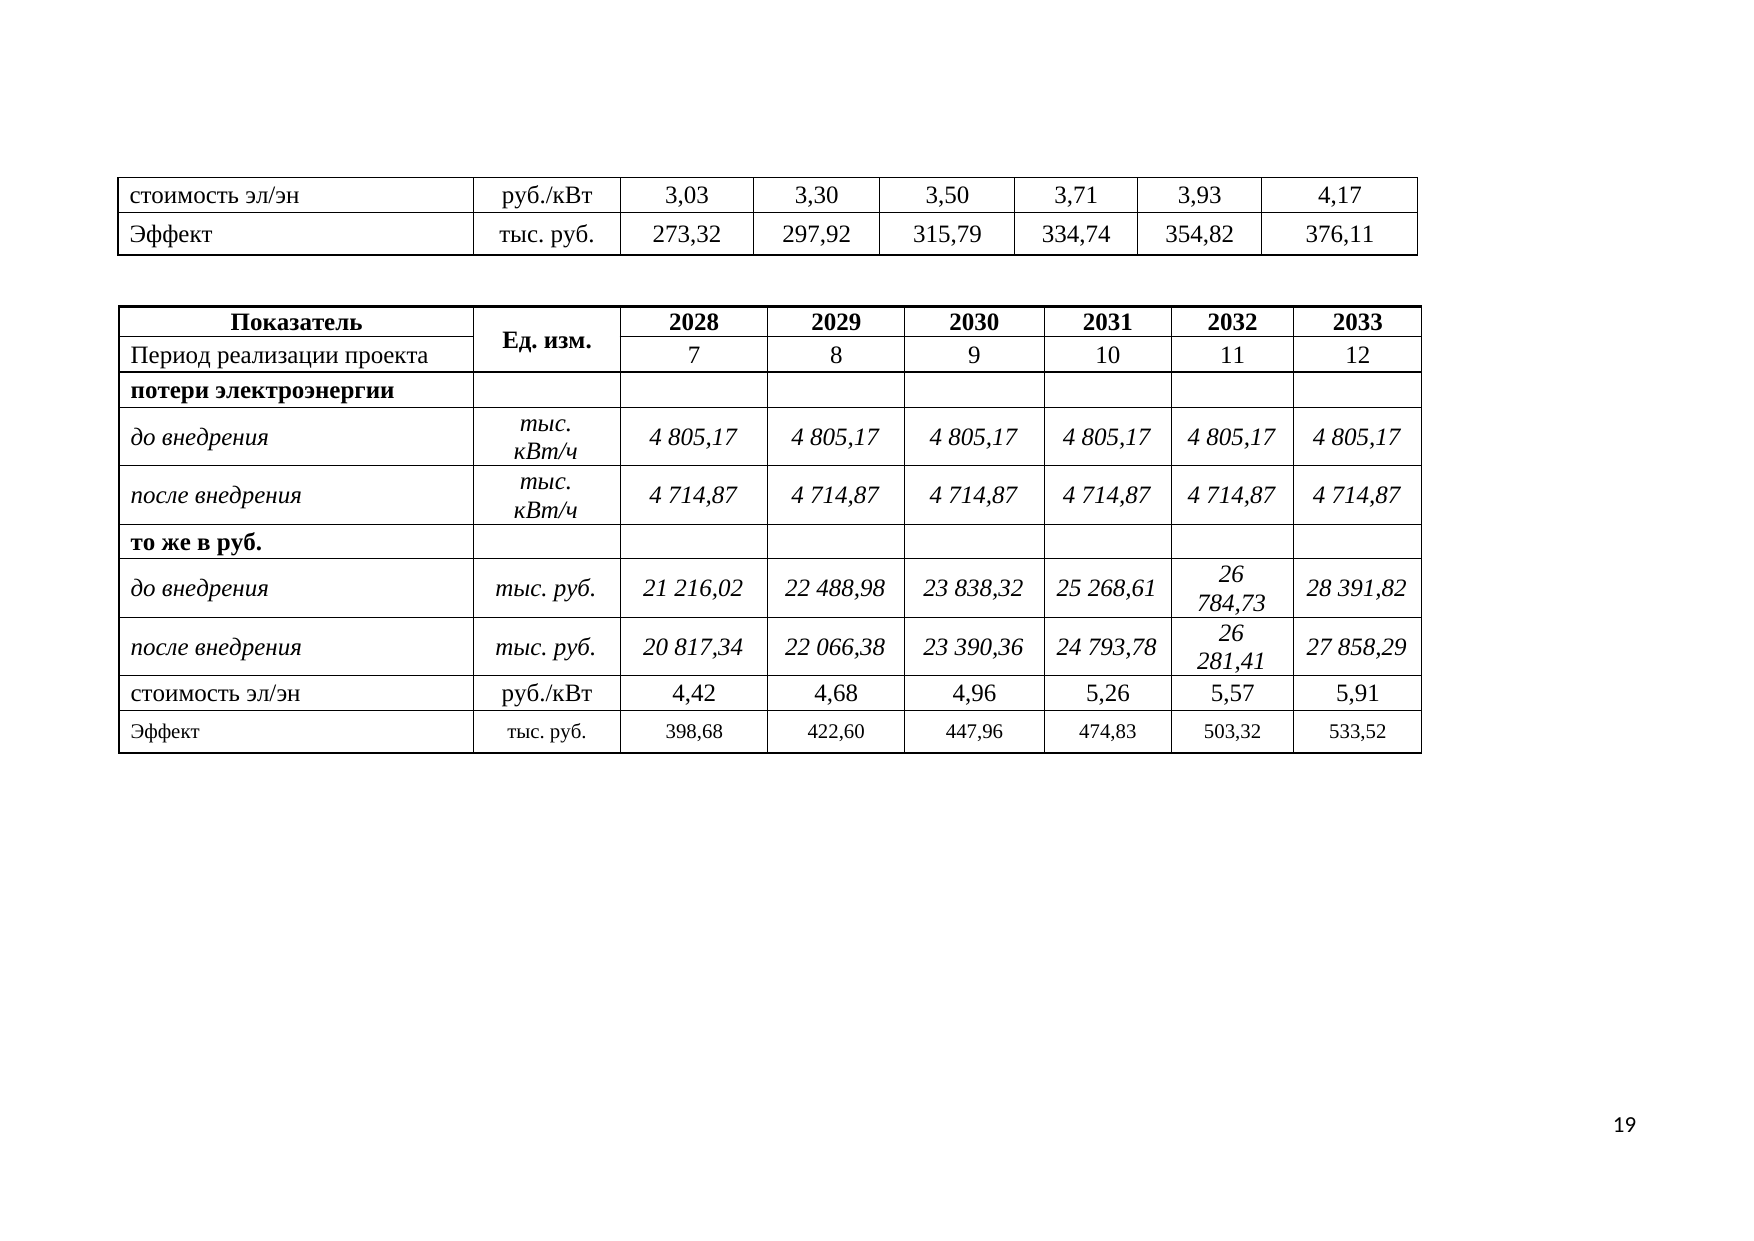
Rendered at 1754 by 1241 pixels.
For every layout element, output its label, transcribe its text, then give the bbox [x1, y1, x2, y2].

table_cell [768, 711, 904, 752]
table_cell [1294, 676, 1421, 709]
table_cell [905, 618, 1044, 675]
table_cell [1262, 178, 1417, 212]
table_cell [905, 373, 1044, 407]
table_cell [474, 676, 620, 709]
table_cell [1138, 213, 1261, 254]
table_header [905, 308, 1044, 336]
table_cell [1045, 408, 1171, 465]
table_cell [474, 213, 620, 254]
table_cell руб./кВт [474, 178, 620, 212]
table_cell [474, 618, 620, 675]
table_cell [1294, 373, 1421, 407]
table_cell стоимость эл/эн [119, 178, 473, 212]
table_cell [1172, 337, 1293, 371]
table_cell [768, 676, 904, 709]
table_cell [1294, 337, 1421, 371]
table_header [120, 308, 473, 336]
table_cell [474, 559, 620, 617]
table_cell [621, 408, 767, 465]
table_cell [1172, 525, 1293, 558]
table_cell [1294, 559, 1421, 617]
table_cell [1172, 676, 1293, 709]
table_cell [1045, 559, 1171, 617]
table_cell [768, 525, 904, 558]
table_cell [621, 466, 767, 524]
table_cell 3,03 [621, 178, 753, 212]
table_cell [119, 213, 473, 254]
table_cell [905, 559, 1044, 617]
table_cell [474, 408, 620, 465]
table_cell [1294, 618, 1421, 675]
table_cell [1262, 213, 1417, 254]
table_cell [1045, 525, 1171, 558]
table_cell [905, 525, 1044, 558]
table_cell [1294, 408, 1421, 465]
table_cell 3,50 [880, 178, 1014, 212]
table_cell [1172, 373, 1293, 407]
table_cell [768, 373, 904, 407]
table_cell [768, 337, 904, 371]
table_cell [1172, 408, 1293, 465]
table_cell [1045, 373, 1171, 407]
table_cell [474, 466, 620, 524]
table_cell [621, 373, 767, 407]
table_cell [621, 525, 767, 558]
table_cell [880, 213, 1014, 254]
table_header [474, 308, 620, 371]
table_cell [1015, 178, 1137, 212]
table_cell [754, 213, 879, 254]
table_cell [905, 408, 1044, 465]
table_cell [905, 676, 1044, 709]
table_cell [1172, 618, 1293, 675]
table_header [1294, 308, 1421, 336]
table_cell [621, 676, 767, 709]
table_cell 3,30 [754, 178, 879, 212]
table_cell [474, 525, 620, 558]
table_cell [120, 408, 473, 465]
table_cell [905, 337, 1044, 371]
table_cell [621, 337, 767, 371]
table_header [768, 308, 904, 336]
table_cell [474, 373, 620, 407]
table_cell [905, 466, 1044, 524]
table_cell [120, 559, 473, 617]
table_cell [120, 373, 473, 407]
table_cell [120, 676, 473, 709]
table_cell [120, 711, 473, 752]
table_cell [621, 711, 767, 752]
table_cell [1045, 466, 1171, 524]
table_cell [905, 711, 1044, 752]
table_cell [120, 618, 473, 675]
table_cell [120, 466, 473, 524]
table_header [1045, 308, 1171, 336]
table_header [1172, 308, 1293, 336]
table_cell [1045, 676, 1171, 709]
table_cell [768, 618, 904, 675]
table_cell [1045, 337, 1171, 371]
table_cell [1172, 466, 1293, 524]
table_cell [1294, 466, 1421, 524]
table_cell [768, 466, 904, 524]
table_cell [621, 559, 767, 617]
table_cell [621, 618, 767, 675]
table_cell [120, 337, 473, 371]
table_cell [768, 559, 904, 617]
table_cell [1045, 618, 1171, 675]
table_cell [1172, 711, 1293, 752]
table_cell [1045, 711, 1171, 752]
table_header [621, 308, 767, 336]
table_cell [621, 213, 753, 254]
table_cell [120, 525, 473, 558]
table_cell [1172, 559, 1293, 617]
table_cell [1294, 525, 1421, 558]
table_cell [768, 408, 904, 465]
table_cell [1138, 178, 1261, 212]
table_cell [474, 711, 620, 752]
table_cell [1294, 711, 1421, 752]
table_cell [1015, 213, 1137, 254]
